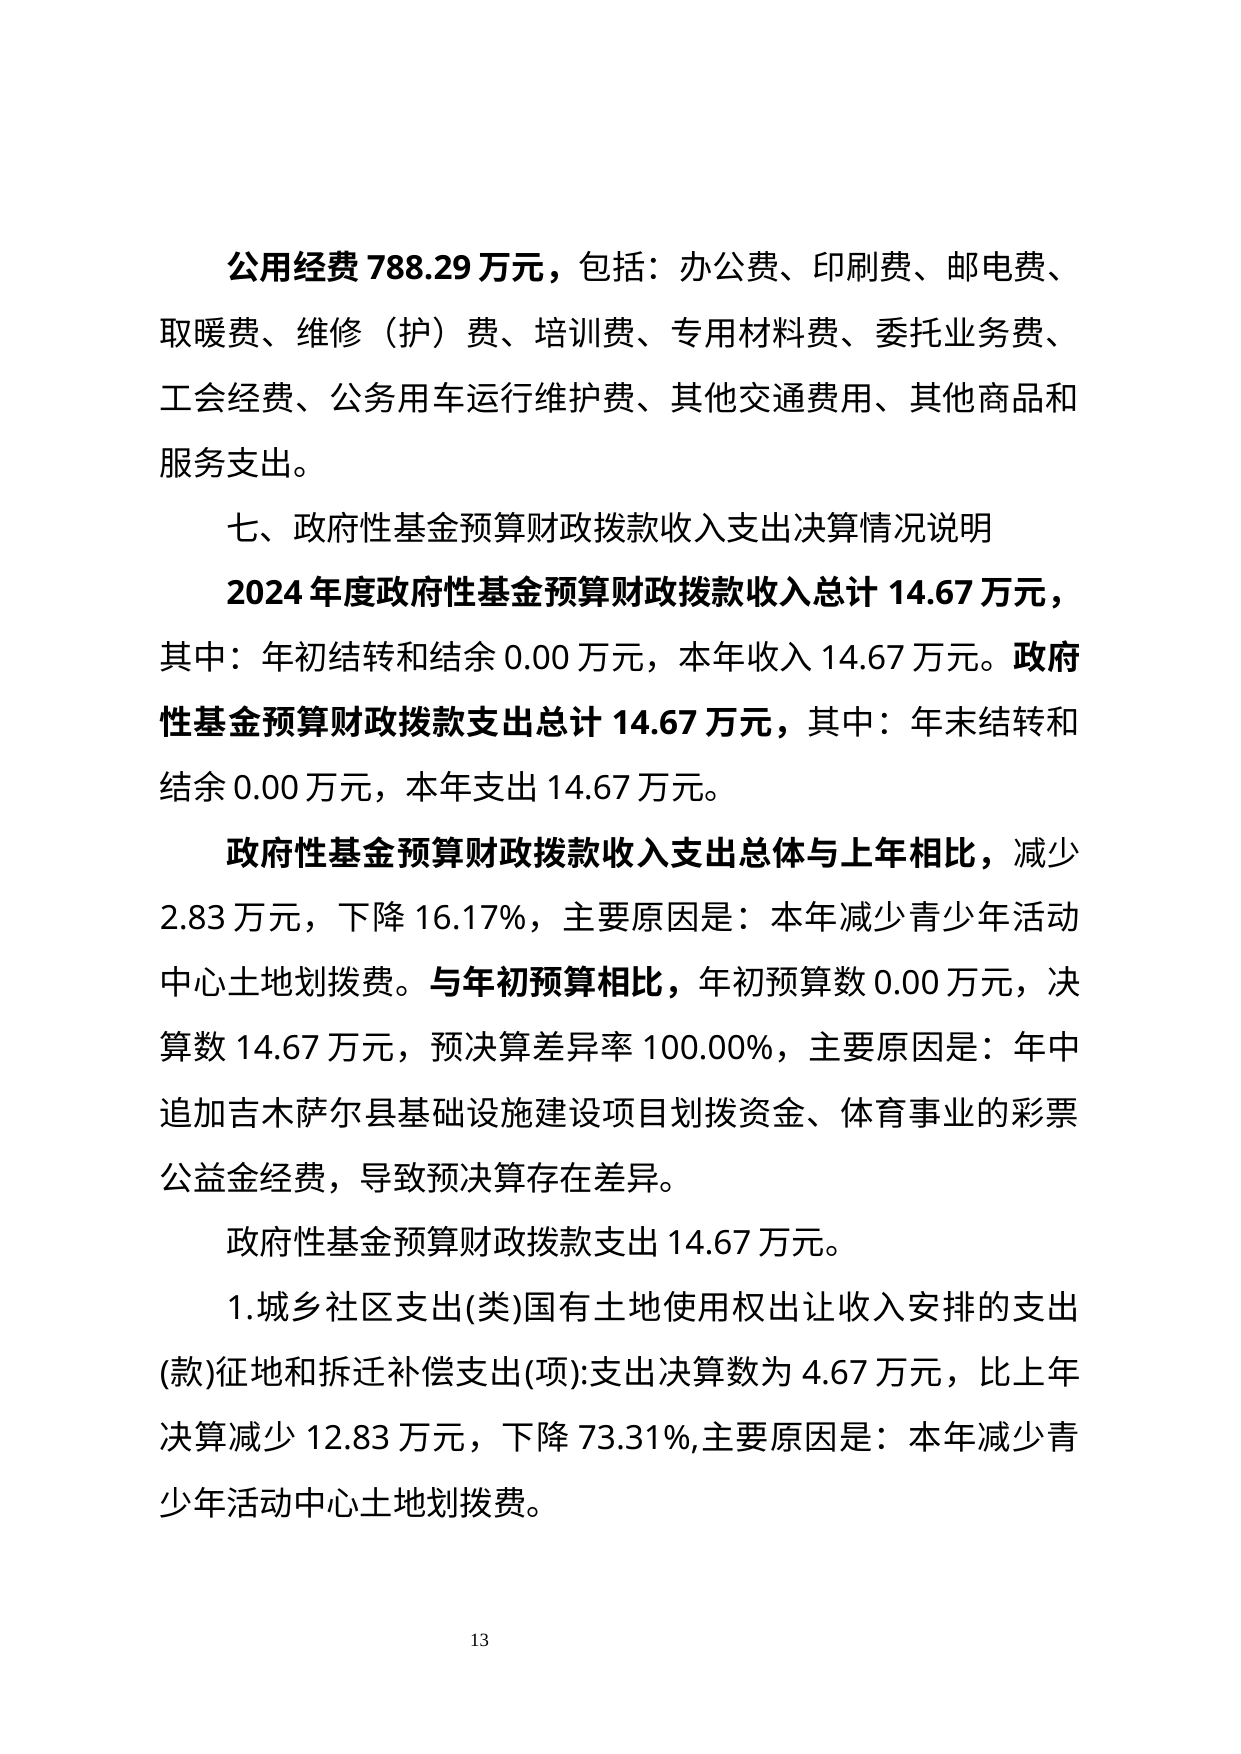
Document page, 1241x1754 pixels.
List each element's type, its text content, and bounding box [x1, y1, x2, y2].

text 公用经费788.29万元，包括：办公费、印刷费、邮电费、取暖费、维修（护）费、培训费、专用材料费、委托业务费、工会经费、公务用车运行维护费、其他交通费用、其他商品和服务支出。 [159, 233, 1081, 493]
text 政府性基金预算财政拨款收入支出总体与上年相比，减少2.83万元，下降16.17%，主要原因是：本年减少青少年活动中心土地划拨费。与年初预算相比，年初预算数0.00万元，决算数14.67万元，预决算差异率100.00%，主要原因是：年中追加吉木萨尔县基础设施建设项目划拨资金、体育事业的彩票公益金经费，导致预决算存在差异。 [159, 818, 1081, 1208]
text 政府性基金预算财政拨款支出14.67万元。 [159, 1208, 1081, 1273]
text 七、政府性基金预算财政拨款收入支出决算情况说明 [159, 493, 1081, 558]
text 1.城乡社区支出(类)国有土地使用权出让收入安排的支出(款)征地和拆迁补偿支出(项):支出决算数为4.67万元，比上年决算减少12.83万元，下降73.31%,主要原因是：本年减少青少年活动中心土地划拨费。 [159, 1273, 1081, 1533]
text 2024年度政府性基金预算财政拨款收入总计14.67万元，其中：年初结转和结余0.00万元，本年收入14.67万元。政府性基金预算财政拨款支出总计14.67万元，其中：年末结转和结余0.00万元，本年支出14.67万元。 [159, 558, 1081, 818]
